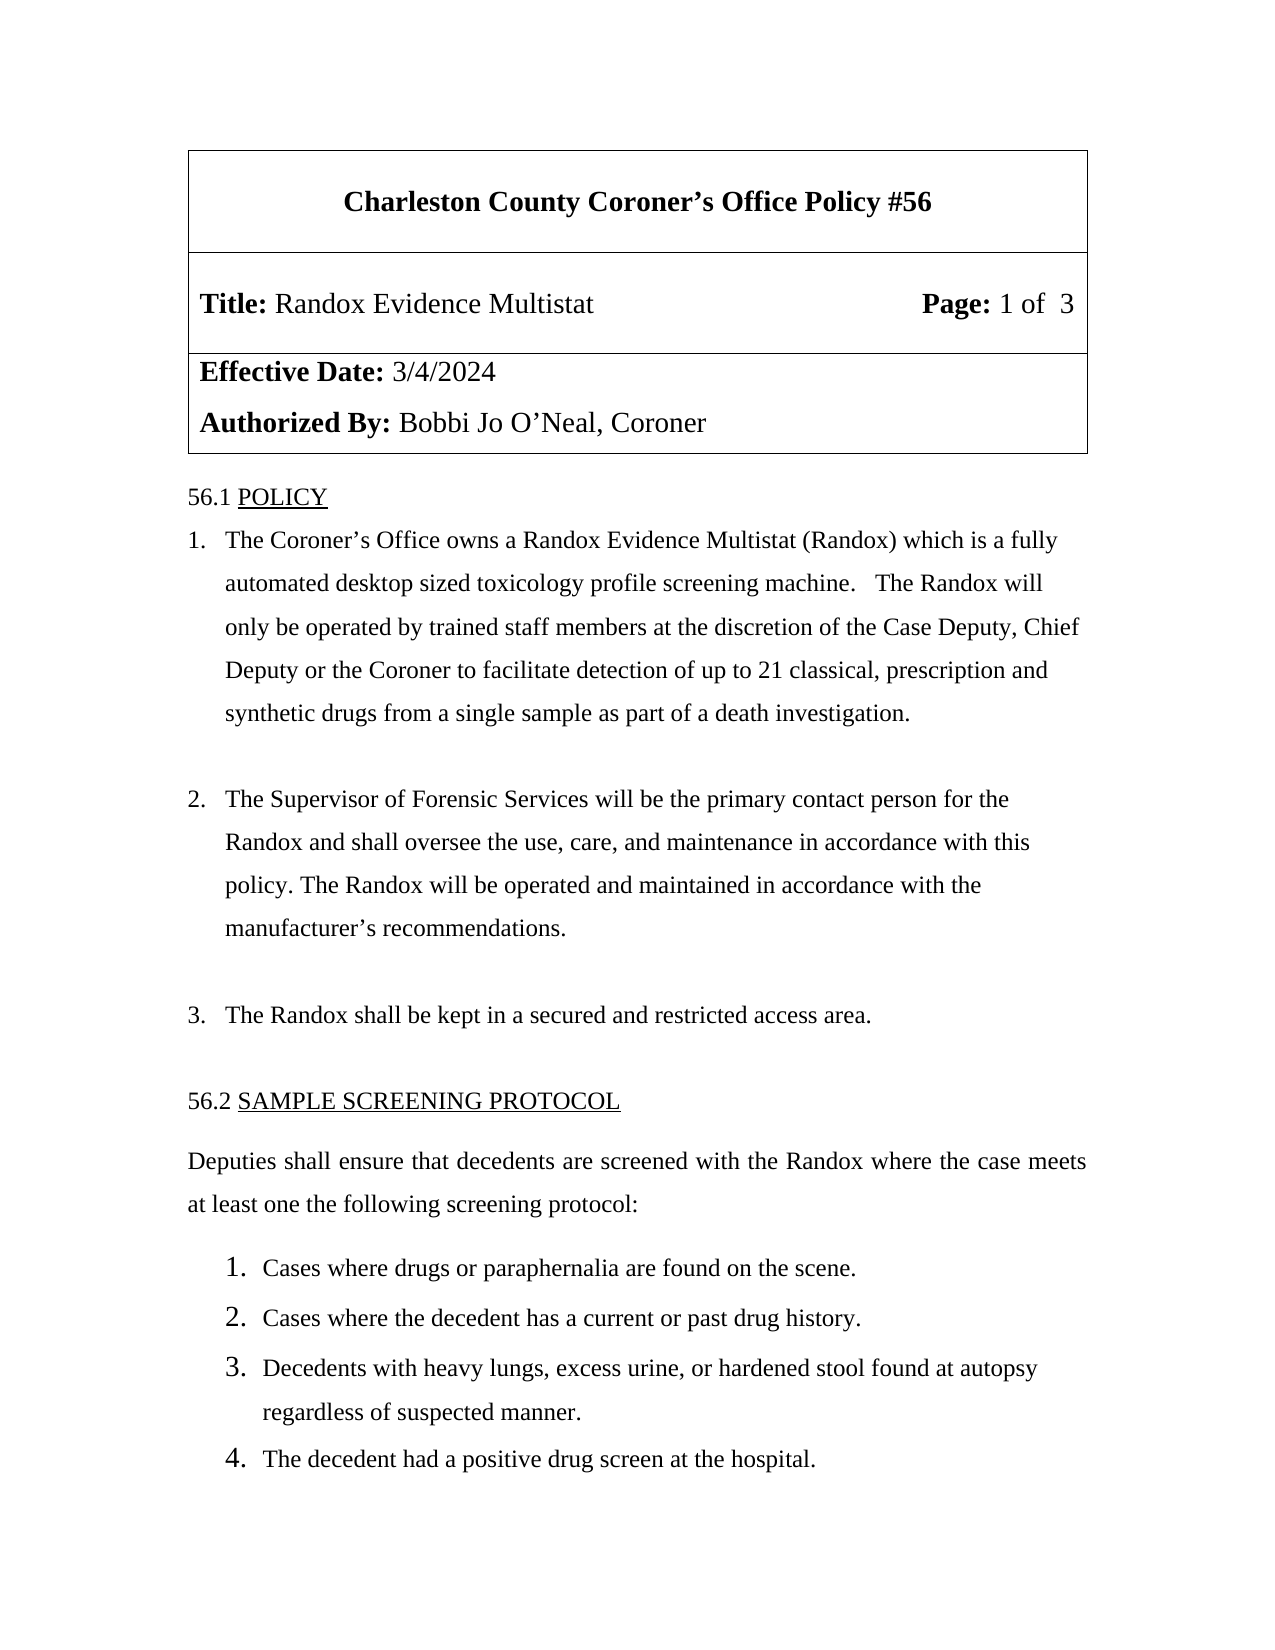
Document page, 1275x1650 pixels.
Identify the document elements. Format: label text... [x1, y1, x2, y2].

table_header Charleston County Coroner’s Office Policy #56 [189, 151, 1087, 252]
list The Randox shall be kept in a secured and restricted access area. [187, 1000, 1087, 1028]
table_cell Title: Randox Evidence Multistat Page: 1 of 3 [189, 253, 1087, 353]
list The Coroner’s Office owns a Randox Evidence Multistat (Randox) which is a fully automated desktop sized toxicology profile screening machine. The Randox will only be operated by trained staff members at the discretion of the Case Deputy, Chief Deputy or the Coroner to facilitate detection of up to 21 classical, prescription and synthetic drugs from a single sample as part of a death investigation. [187, 525, 1087, 727]
text 56.1 POLICY [187, 482, 1087, 511]
list The decedent had a positive drug screen at the hospital. [225, 1440, 1087, 1474]
table_cell Effective Date: 3/4/2024 Authorized By: Bobbi Jo O’Neal, Coroner [189, 354, 1087, 452]
list Decedents with heavy lungs, excess urine, or hardened stool found at autopsy regardless of suspected manner. [225, 1349, 1087, 1426]
list Cases where the decedent has a current or past drug history. [225, 1299, 1087, 1333]
text 56.2 SAMPLE SCREENING PROTOCOL [187, 1086, 1087, 1115]
list Cases where drugs or paraphernalia are found on the scene. [225, 1249, 1087, 1282]
text Deputies shall ensure that decedents are screened with the Randox where the case meets at least one the following screening protocol: [187, 1146, 1087, 1218]
list The Supervisor of Forensic Services will be the primary contact person for the Randox and shall oversee the use, care, and maintenance in accordance with this policy. The Randox will be operated and maintained in accordance with the manufacturer’s recommendations. [187, 784, 1087, 942]
